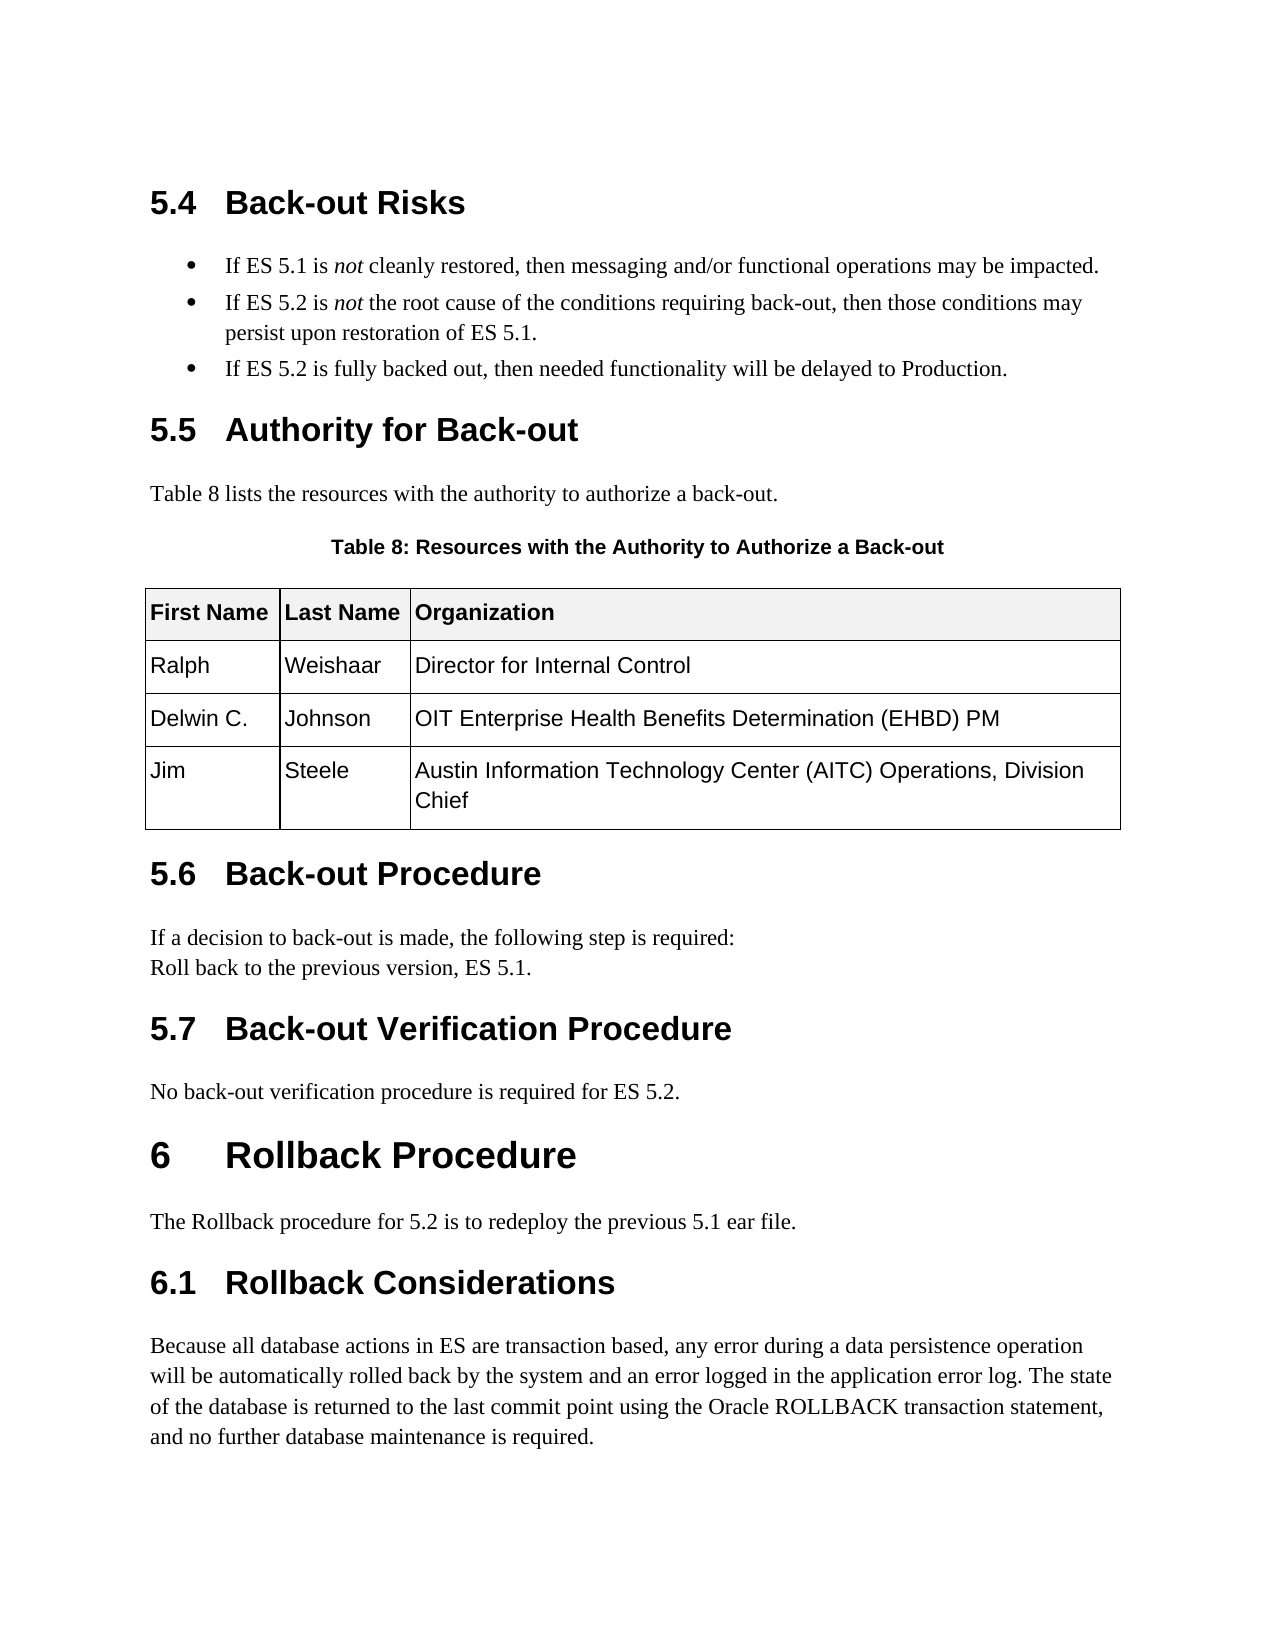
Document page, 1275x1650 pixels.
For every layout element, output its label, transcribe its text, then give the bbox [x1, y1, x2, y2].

table_cell Jim [146, 747, 279, 828]
text If ES 5.1 is not cleanly restored, then messaging and/or functional operations may be impacted. [187, 252, 1125, 278]
text The Rollback procedure for 5.2 is to redeploy the previous 5.1 ear file. [150, 1208, 1125, 1234]
text Table 8 lists the resources with the authority to authorize a back-out. [150, 480, 1125, 506]
table_cell Johnson [281, 694, 410, 746]
text If ES 5.2 is not the root cause of the conditions requiring back-out, then those conditions may persist upon restoration of ES 5.1. [187, 289, 1125, 345]
table_cell Delwin C. [146, 694, 279, 746]
subtitle Rollback Procedure [150, 1133, 1125, 1177]
text No back-out verification procedure is required for ES 5.2. [150, 1078, 1125, 1104]
subtitle Back-out Risks [150, 183, 1125, 221]
table_cell OIT Enterprise Health Benefits Determination (EHBD) PM [411, 694, 1120, 746]
subtitle Authority for Back-out [150, 411, 1125, 449]
table_cell Weishaar [281, 641, 410, 693]
subtitle Rollback Considerations [150, 1263, 1125, 1302]
subtitle Back-out Procedure [150, 854, 1125, 893]
subtitle Back-out Verification Procedure [150, 1009, 1125, 1047]
table_cell Director for Internal Control [411, 641, 1120, 693]
table_cell Austin Information Technology Center (AITC) Operations, Division Chief [411, 747, 1120, 828]
table_header First Name [146, 589, 279, 640]
table_header Organization [411, 589, 1120, 640]
table_cell Ralph [146, 641, 279, 693]
text If ES 5.2 is fully backed out, then needed functionality will be delayed to Production. [187, 355, 1125, 382]
table_cell Steele [281, 747, 410, 828]
text Because all database actions in ES are transaction based, any error during a data persistence operation will be automatically rolled back by the system and an error logged in the application error log. The state of the database is returned to the last commit point using the Oracle ROLLBACK transaction statement, and no further database maintenance is required. [150, 1332, 1125, 1449]
table_header Last Name [281, 589, 410, 640]
text If a decision to back-out is made, the following step is required: Roll back to the previous version, ES 5.1. [150, 924, 1125, 980]
